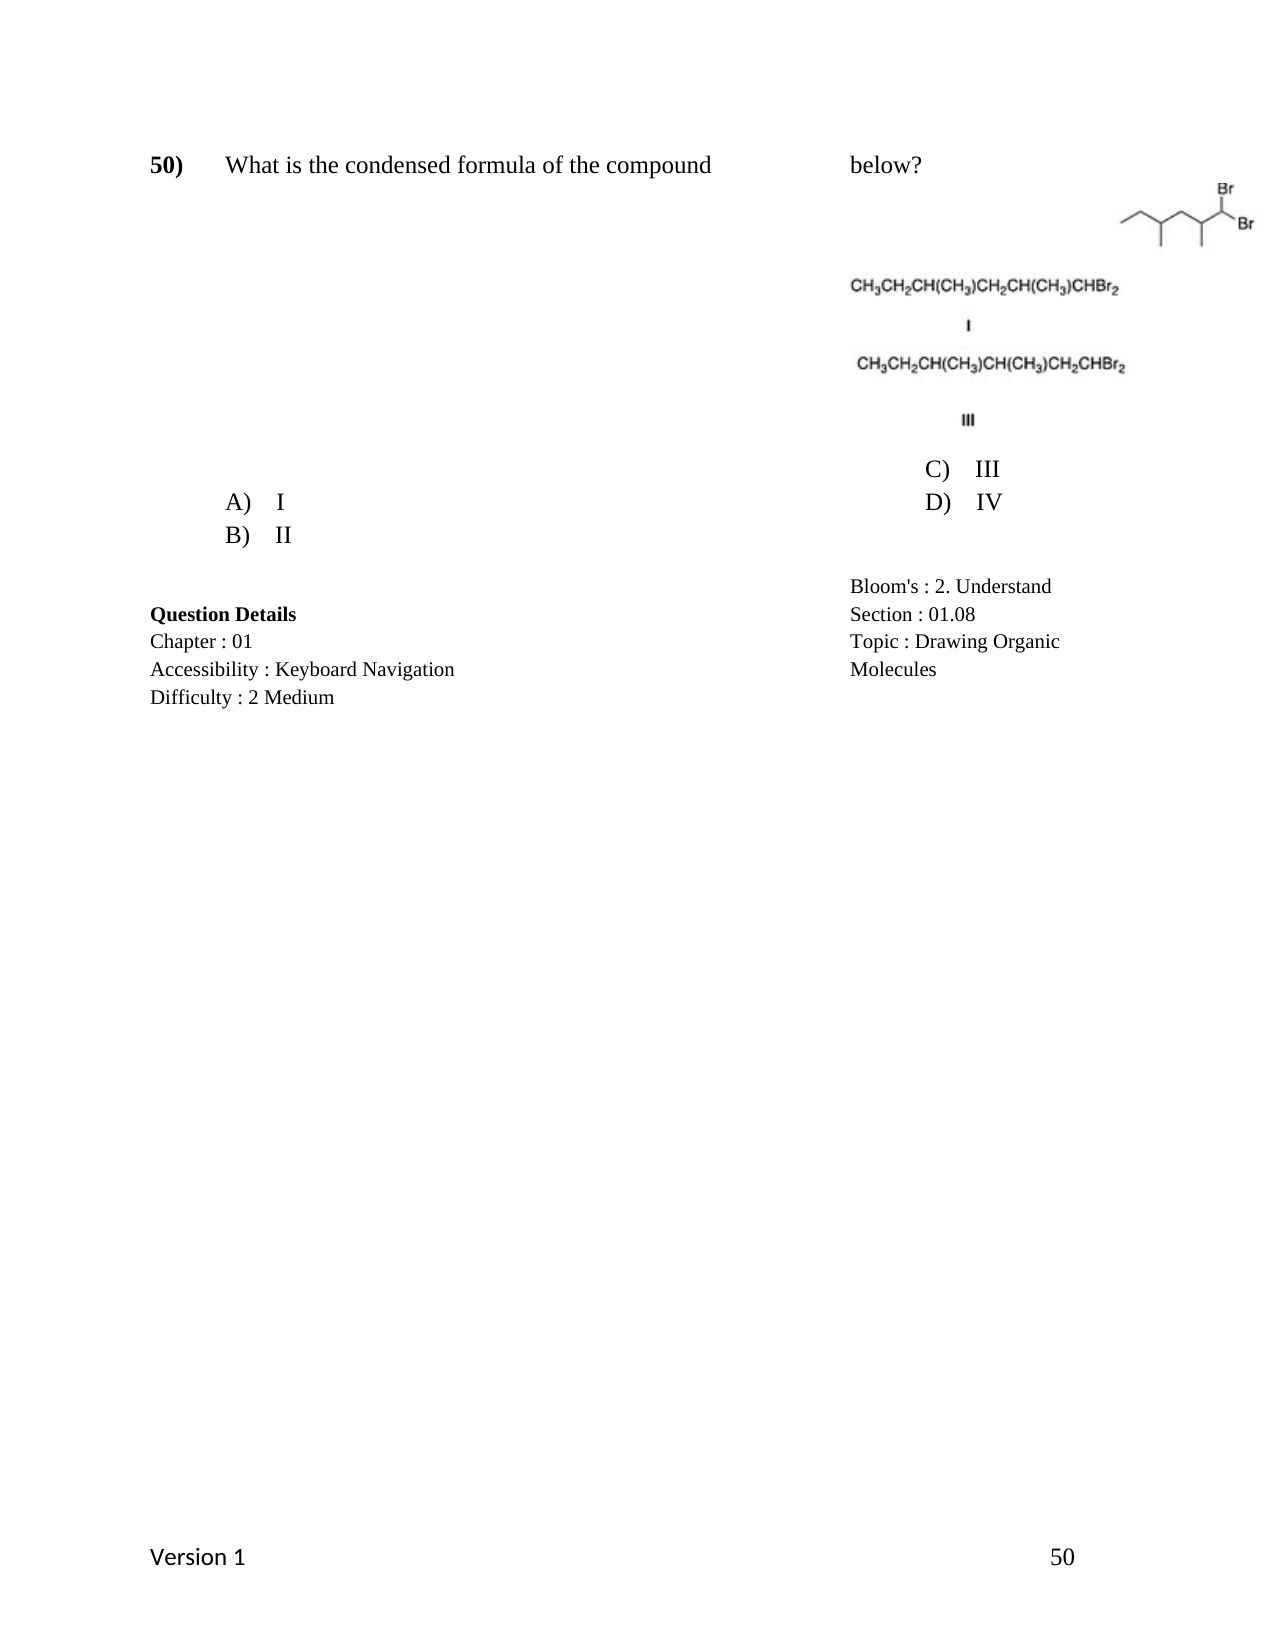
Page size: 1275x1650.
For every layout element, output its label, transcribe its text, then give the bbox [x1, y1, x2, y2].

picture [850, 183, 1275, 429]
text 50) What is the condensed formula of the compound below? [150, 150, 775, 179]
text A) I B) II C) III D) IV [850, 454, 1125, 549]
text A) I B) II C) III D) IV [150, 454, 775, 549]
text Question Details Chapter : 01 Accessibility : Keyboard Navigation Difficulty : 2 Medium Bloom's : 2. Understand Section : 01.08 Topic : Drawing Organic Molecules [850, 574, 1125, 681]
text Question Details Chapter : 01 Accessibility : Keyboard Navigation Difficulty : 2 Medium Bloom's : 2. Understand Section : 01.08 Topic : Drawing Organic Molecules [150, 574, 775, 709]
text 50) What is the condensed formula of the compound below? [850, 150, 1125, 183]
